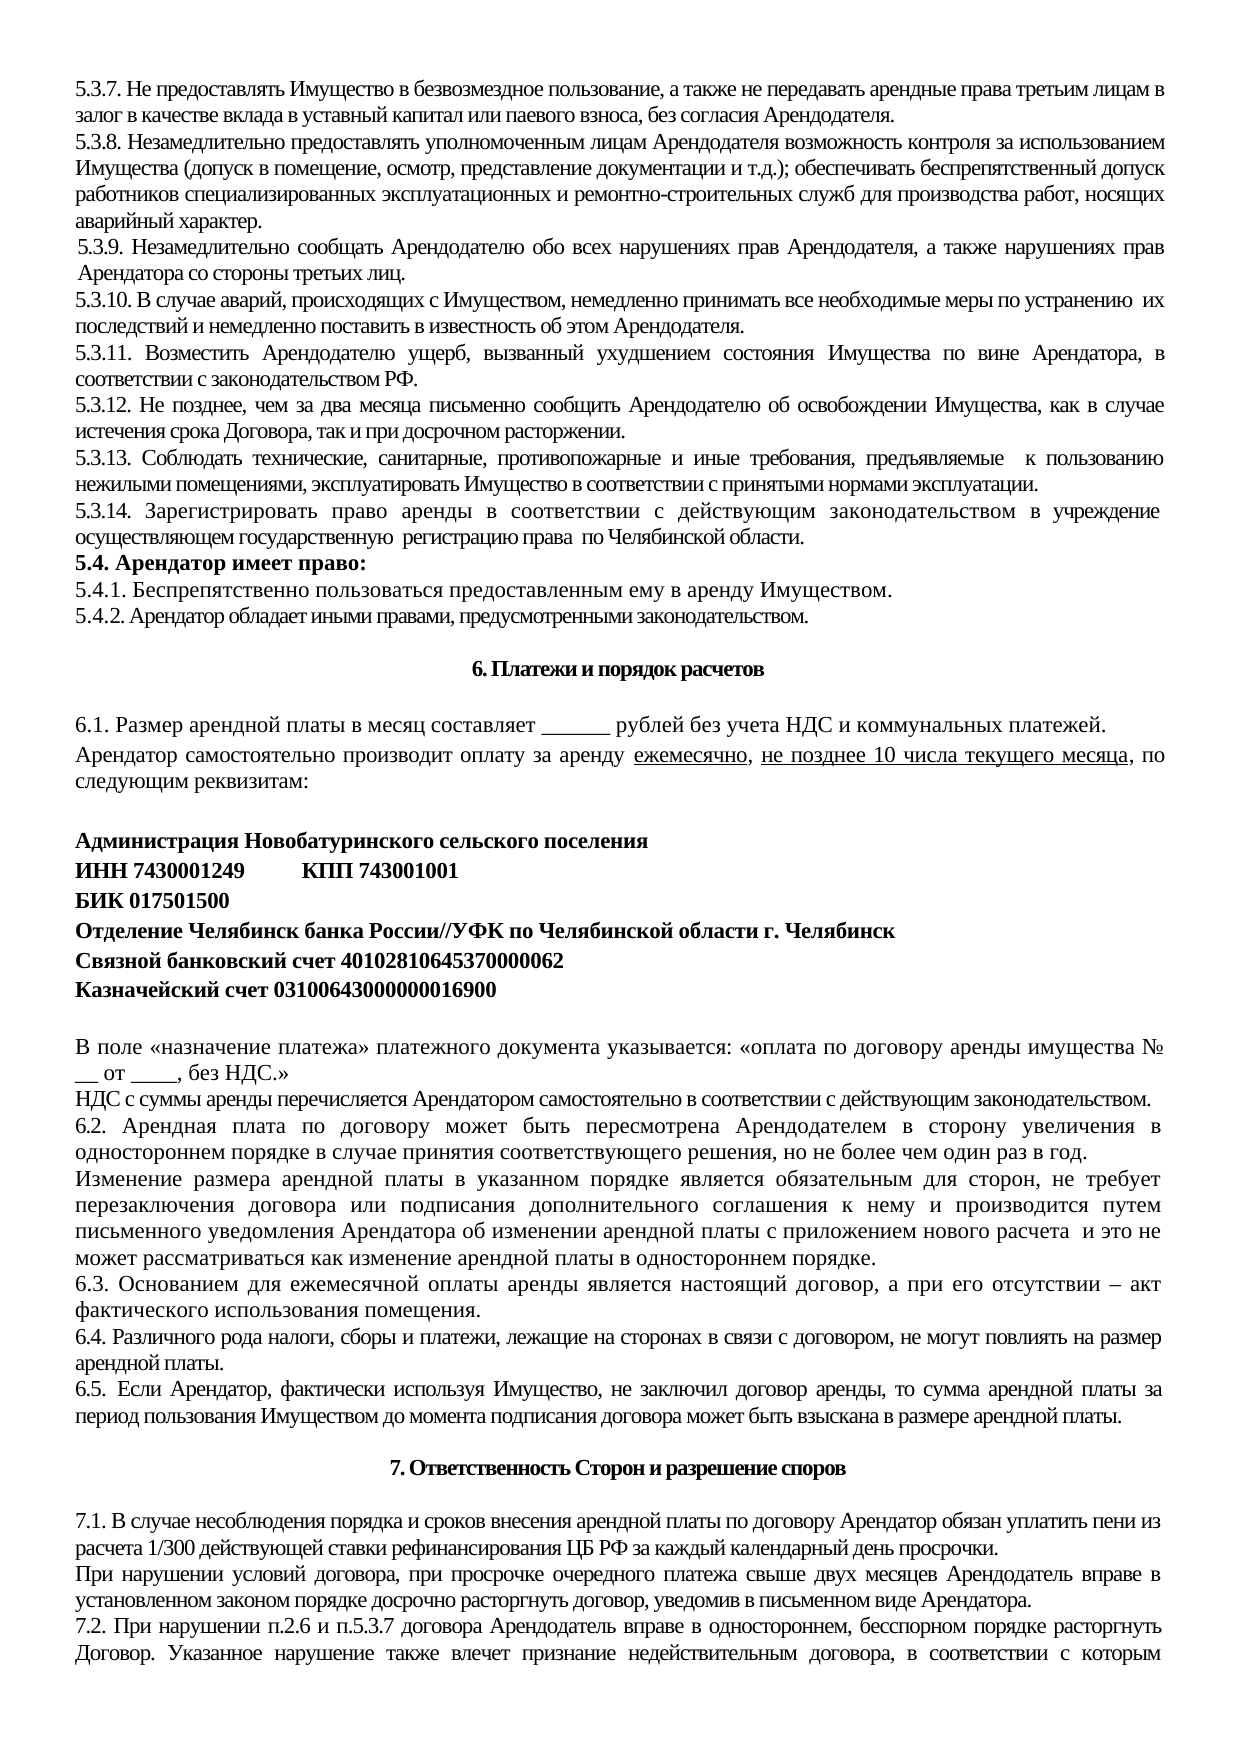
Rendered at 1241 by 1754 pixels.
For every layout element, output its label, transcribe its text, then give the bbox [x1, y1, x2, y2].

text 5.3.7. Не предоставлять Имущество в безвозмездное пользование, а также не передавать арендные права третьим лицам в залог в качестве вклада в уставный капитал или паевого взноса, без согласия Арендодателя. [75, 75, 1165, 128]
text 6.1. Размер арендной платы в месяц составляет ______ рублей без учета НДС и коммунальных платежей. [75, 711, 1165, 737]
text Изменение размера арендной платы в указанном порядке является обязательным для сторон, не требует перезаключения договора или подписания дополнительного соглашения к нему и производится путем письменного уведомления Арендатора об изменении арендной платы с приложением нового расчета и это не может рассматриваться как изменение арендной платы в одностороннем порядке. [75, 1164, 1163, 1270]
text 5.3.11. Возместить Арендодателю ущерб, вызванный ухудшением состояния Имущества по вине Арендатора, в соответствии с законодательством РФ. [75, 338, 1165, 391]
text БИК 017501500 [75, 887, 1165, 913]
text Арендатор самостоятельно производит оплату за аренду ежемесячно, не позднее 10 числа текущего месяца, по следующим реквизитам: [75, 741, 1165, 794]
text НДС с суммы аренды перечисляется Арендатором самостоятельно в соответствии с действующим законодательством. [75, 1086, 1163, 1112]
text Казначейский счет 03100643000000016900 [75, 977, 1165, 1003]
text При нарушении условий договора, при просрочке очередного платежа свыше двух месяцев Арендодатель вправе в установленном законом порядке досрочно расторгнуть договор, уведомив в письменном виде Арендатора. [75, 1560, 1162, 1613]
text 5.4.2. Арендатор обладает иными правами, предусмотренными законодательством. [75, 602, 1165, 628]
text 6. Платежи и порядок расчетов [75, 655, 1163, 681]
text 7.1. В случае несоблюдения порядка и сроков внесения арендной платы по договору Арендатор обязан уплатить пени из расчета 1/300 действующей ставки рефинансирования ЦБ РФ за каждый календарный день просрочки. [75, 1507, 1162, 1560]
text 5.3.10. В случае аварий, происходящих с Имуществом, немедленно принимать все необходимые меры по устранению их последствий и немедленно поставить в известность об этом Арендодателя. [75, 286, 1165, 338]
text 5.4.1. Беспрепятственно пользоваться предоставленным ему в аренду Имуществом. [75, 576, 1165, 602]
text 5.3.8. Незамедлительно предоставлять уполномоченным лицам Арендодателя возможность контроля за использованием Имущества (допуск в помещение, осмотр, представление документации и т.д.); обеспечивать беспрепятственный допуск работников специализированных эксплуатационных и ремонтно-строительных служб для производства работ, носящих аварийный характер. [75, 128, 1165, 233]
text 7. Ответственность Сторон и разрешение споров [75, 1454, 1162, 1481]
text Администрация Новобатуринского сельского поселения [75, 827, 1165, 853]
text 5.3.9. Незамедлительно сообщать Арендодателю обо всех нарушениях прав Арендодателя, а также нарушениях прав Арендатора со стороны третьих лиц. [77, 233, 1165, 286]
text В поле «назначение платежа» платежного документа указывается: «оплата по договору аренды имущества № __ от ____, без НДС.» [75, 1033, 1165, 1086]
text 6.4. Различного рода налоги, сборы и платежи, лежащие на сторонах в связи с договором, не могут повлиять на размер арендной платы. [75, 1323, 1163, 1375]
text 6.3. Основанием для ежемесячной оплаты аренды является настоящий договор, а при его отсутствии – акт фактического использования помещения. [75, 1270, 1163, 1323]
text 6.5. Если Арендатор, фактически используя Имущество, не заключил договор аренды, то сумма арендной платы за период пользования Имуществом до момента подписания договора может быть взыскана в размере арендной платы. [75, 1375, 1163, 1428]
text ИНН 7430001249 КПП 743001001 [75, 857, 1165, 883]
text 5.4. Арендатор имеет право: [75, 549, 1165, 576]
text Отделение Челябинск банка России//УФК по Челябинской области г. Челябинск [75, 917, 1165, 943]
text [75, 1613, 1162, 1665]
text 5.3.13. Соблюдать технические, санитарные, противопожарные и иные требования, предъявляемые к пользованию нежилыми помещениями, эксплуатировать Имущество в соответствии с принятыми нормами эксплуатации. [75, 444, 1165, 497]
text Связной банковский счет 40102810645370000062 [75, 947, 1165, 973]
text 5.3.12. Не позднее, чем за два месяца письменно сообщить Арендодателю об освобождении Имущества, как в случае истечения срока Договора, так и при досрочном расторжении. [75, 391, 1165, 444]
text 5.3.14. Зарегистрировать право аренды в соответствии с действующим законодательством в учреждение осуществляющем государственную регистрацию права по Челябинской области. [75, 497, 1160, 549]
text 6.2. Арендная плата по договору может быть пересмотрена Арендодателем в сторону увеличения в одностороннем порядке в случае принятия соответствующего решения, но не более чем один раз в год. [75, 1112, 1163, 1164]
